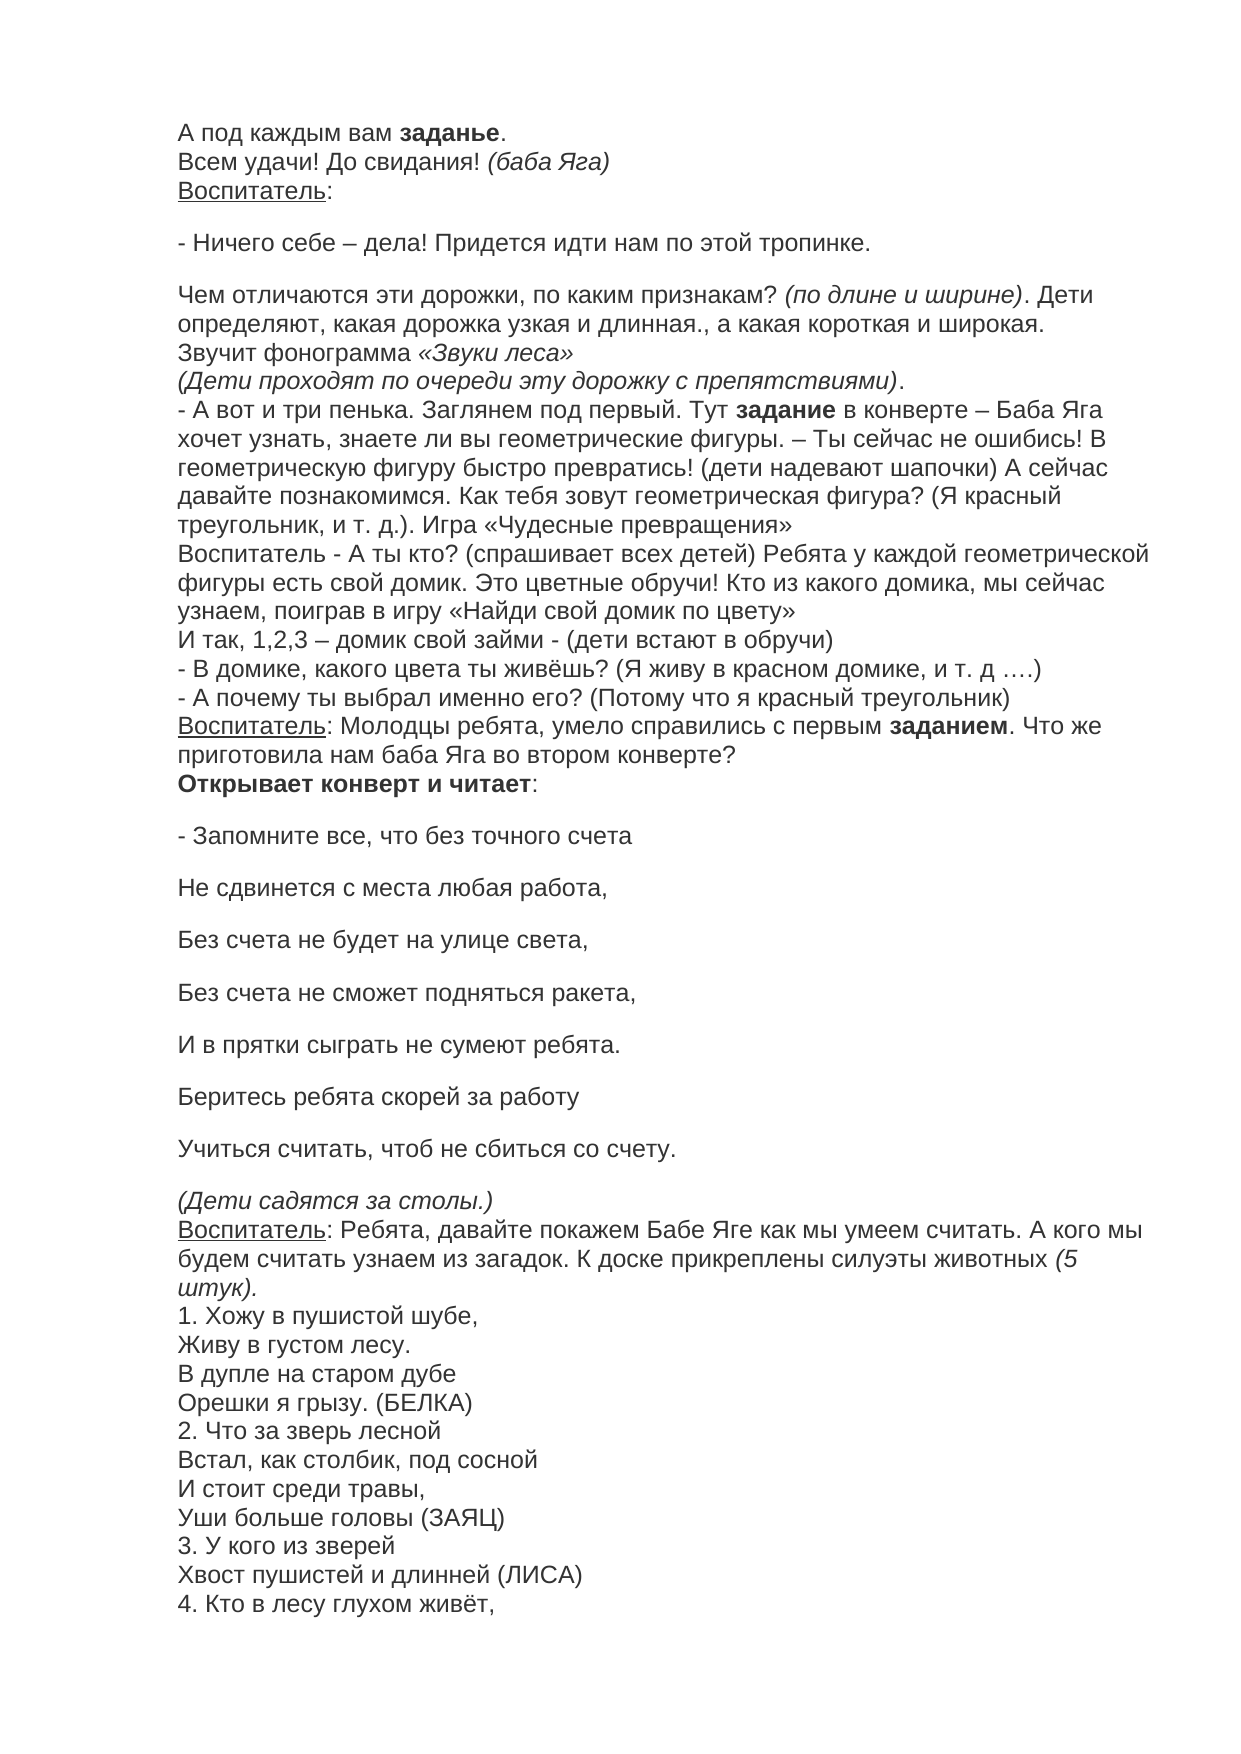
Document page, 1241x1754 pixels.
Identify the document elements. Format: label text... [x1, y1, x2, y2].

text - Ничего себе – дела! Придется идти нам по этой тропинке. [177, 228, 1152, 257]
text (Дети проходят по очереди эту дорожку с препятствиями). [177, 366, 1152, 395]
text (Дети садятся за столы.) [177, 1186, 1152, 1215]
text Без счета не будет на улице света, [177, 925, 1152, 954]
text И в прятки сыграть не сумеют ребята. [177, 1030, 1152, 1058]
text Беритесь ребята скорей за работу [177, 1082, 1152, 1111]
text Всем удачи! До свидания! (баба Яга) [177, 147, 1152, 176]
text Воспитатель: Молодцы ребята, умело справились с первым заданием. Что же приготовила нам баба Яга во втором конверте? [177, 711, 1152, 769]
text Чем отличаются эти дорожки, по каким признакам? (по длине и ширине). Дети определяют, какая дорожка узкая и длинная., а какая короткая и широкая. [177, 280, 1152, 337]
text Воспитатель: [177, 176, 1152, 204]
text Встал, как столбик, под сосной [177, 1445, 1152, 1474]
text А под каждым вам заданье. [177, 118, 1152, 147]
text - В домике, какого цвета ты живёшь? (Я живу в красном домике, и т. д ….) [177, 654, 1152, 682]
text - Запомните все, что без точного счета [177, 821, 1152, 850]
text Живу в густом лесу. [177, 1330, 1152, 1359]
text - А почему ты выбрал именно его? (Потому что я красный треугольник) [177, 682, 1152, 711]
text Уши больше головы (ЗАЯЦ) [177, 1502, 1152, 1531]
text И стоит среди травы, [177, 1474, 1152, 1502]
text 1. Хожу в пушистой шубе, [177, 1301, 1152, 1330]
text И так, 1,2,3 – домик свой займи - (дети встают в обручи) [177, 625, 1152, 654]
text Открывает конверт и читает: [177, 769, 1152, 797]
text Без счета не сможет подняться ракета, [177, 977, 1152, 1006]
text Учиться считать, чтоб не сбиться со счету. [177, 1134, 1152, 1163]
text В дупле на старом дубе [177, 1359, 1152, 1387]
text 3. У кого из зверей [177, 1531, 1152, 1560]
text - А вот и три пенька. Заглянем под первый. Тут задание в конверте – Баба Яга хочет узнать, знаете ли вы геометрические фигуры. – Ты сейчас не ошибись! В геометрическую фигуру быстро превратись! (дети надевают шапочки) А сейчас давайте познакомимся. Как тебя зовут геометрическая фигура? (Я красный треугольник, и т. д.). Игра «Чудесные превращения» [177, 395, 1152, 539]
text Воспитатель: Ребята, давайте покажем Бабе Яге как мы умеем считать. А кого мы будем считать узнаем из загадок. К доске прикреплены силуэты животных (5 штук). [177, 1215, 1152, 1301]
text 4. Кто в лесу глухом живёт, [177, 1589, 1152, 1617]
text Воспитатель - А ты кто? (спрашивает всех детей) Ребята у каждой геометрической фигуры есть свой домик. Это цветные обручи! Кто из какого домика, мы сейчас узнаем, поиграв в игру «Найди свой домик по цвету» [177, 539, 1152, 625]
text 2. Что за зверь лесной [177, 1416, 1152, 1445]
text Орешки я грызу. (БЕЛКА) [177, 1387, 1152, 1416]
text Не сдвинется с места любая работа, [177, 873, 1152, 902]
text Звучит фонограмма «Звуки леса» [177, 337, 1152, 366]
text Хвост пушистей и длинней (ЛИСА) [177, 1560, 1152, 1589]
